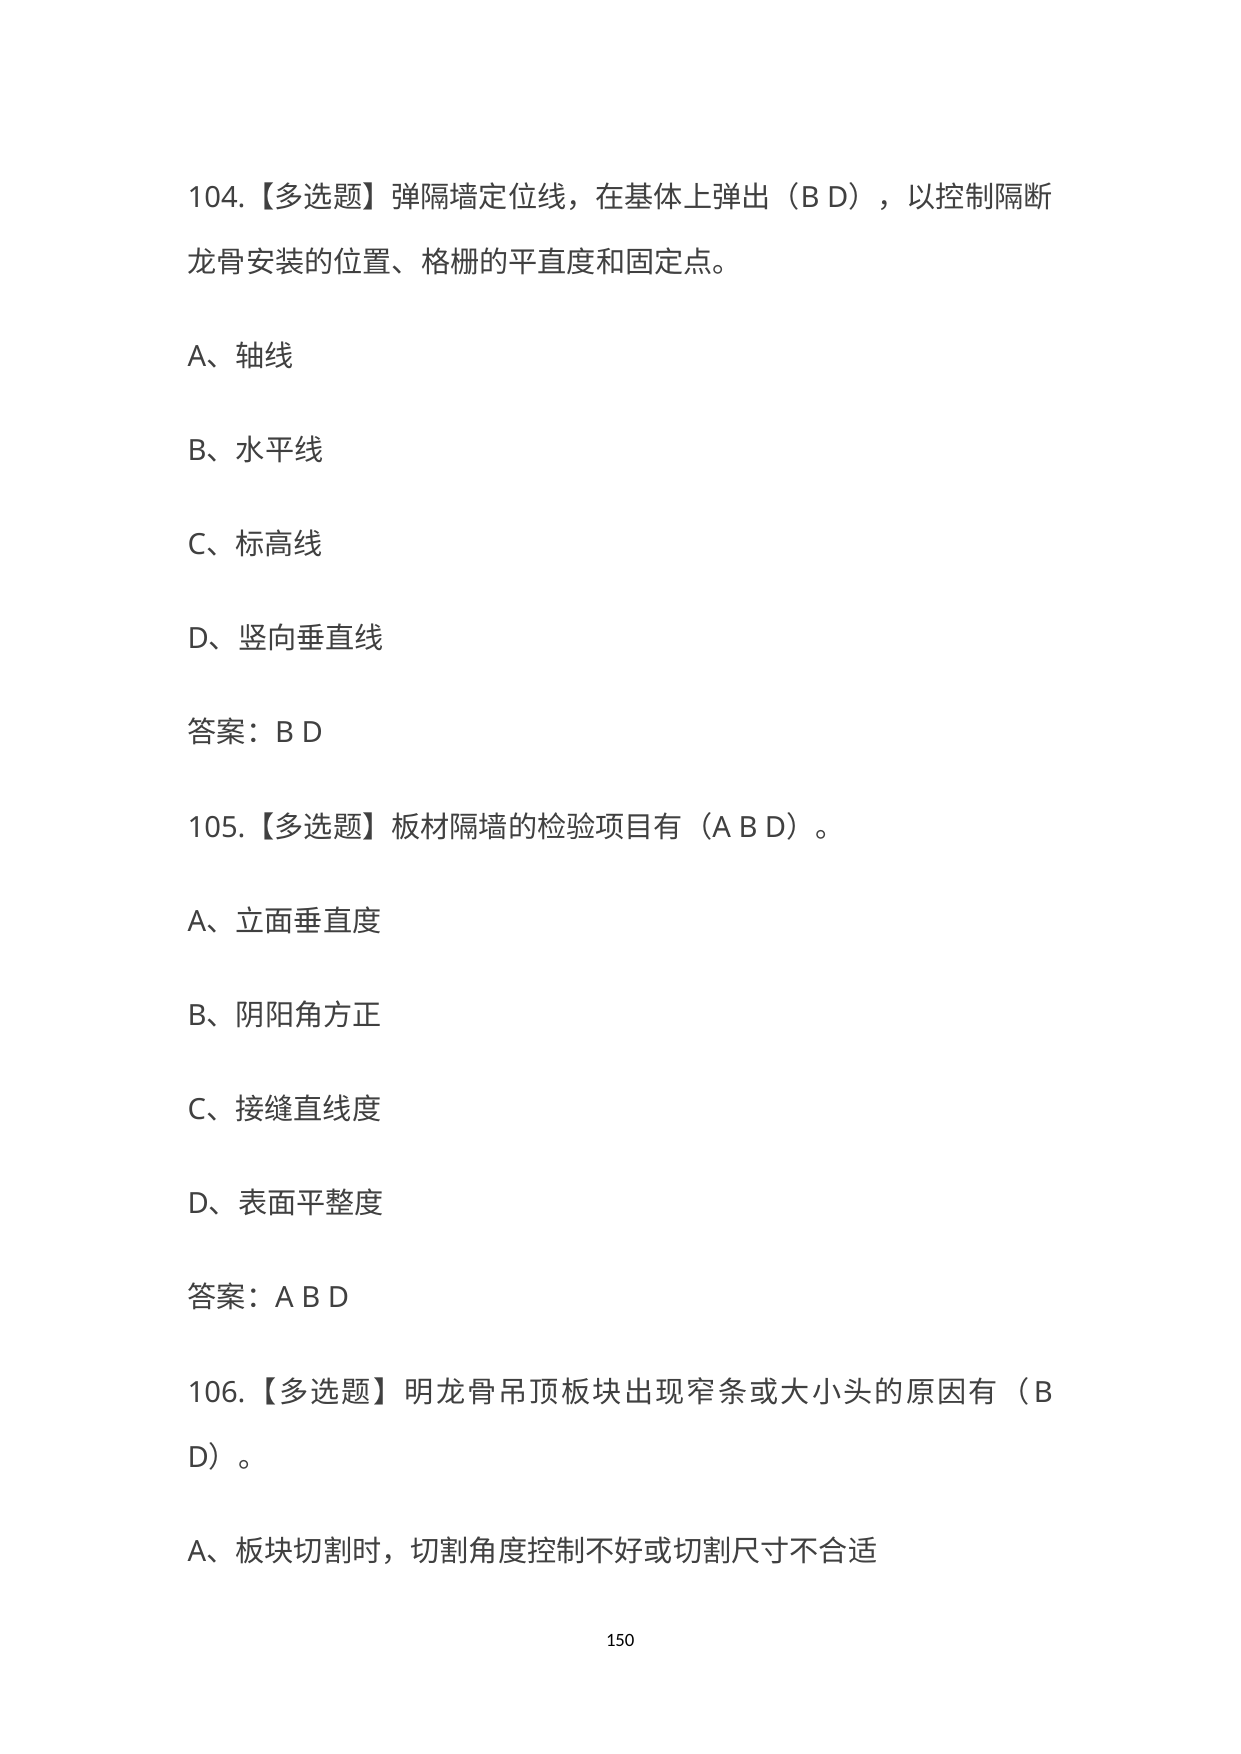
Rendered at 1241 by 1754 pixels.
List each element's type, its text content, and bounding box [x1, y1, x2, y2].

text 答案：B D [187, 698, 1053, 763]
text A、轴线 [187, 321, 1053, 386]
text B、阴阳角方正 [187, 980, 1053, 1045]
text A、立面垂直度 [187, 886, 1053, 951]
text A、板块切割时，切割角度控制不好或切割尺寸不合适 [187, 1516, 1053, 1581]
text 答案：A B D [187, 1263, 1053, 1328]
text C、接缝直线度 [187, 1074, 1053, 1139]
text D、竖向垂直线 [187, 604, 1053, 669]
text 106.【多选题】明龙骨吊顶板块出现窄条或大小头的原因有（B D）。 [187, 1357, 1053, 1487]
text B、水平线 [187, 415, 1053, 480]
text D、表面平整度 [187, 1169, 1053, 1234]
text 104.【多选题】弹隔墙定位线，在基体上弹出（B D），以控制隔断龙骨安装的位置、格栅的平直度和固定点。 [187, 162, 1053, 292]
text 105.【多选题】板材隔墙的检验项目有（A B D）。 [187, 792, 1053, 857]
text C、标高线 [187, 509, 1053, 574]
